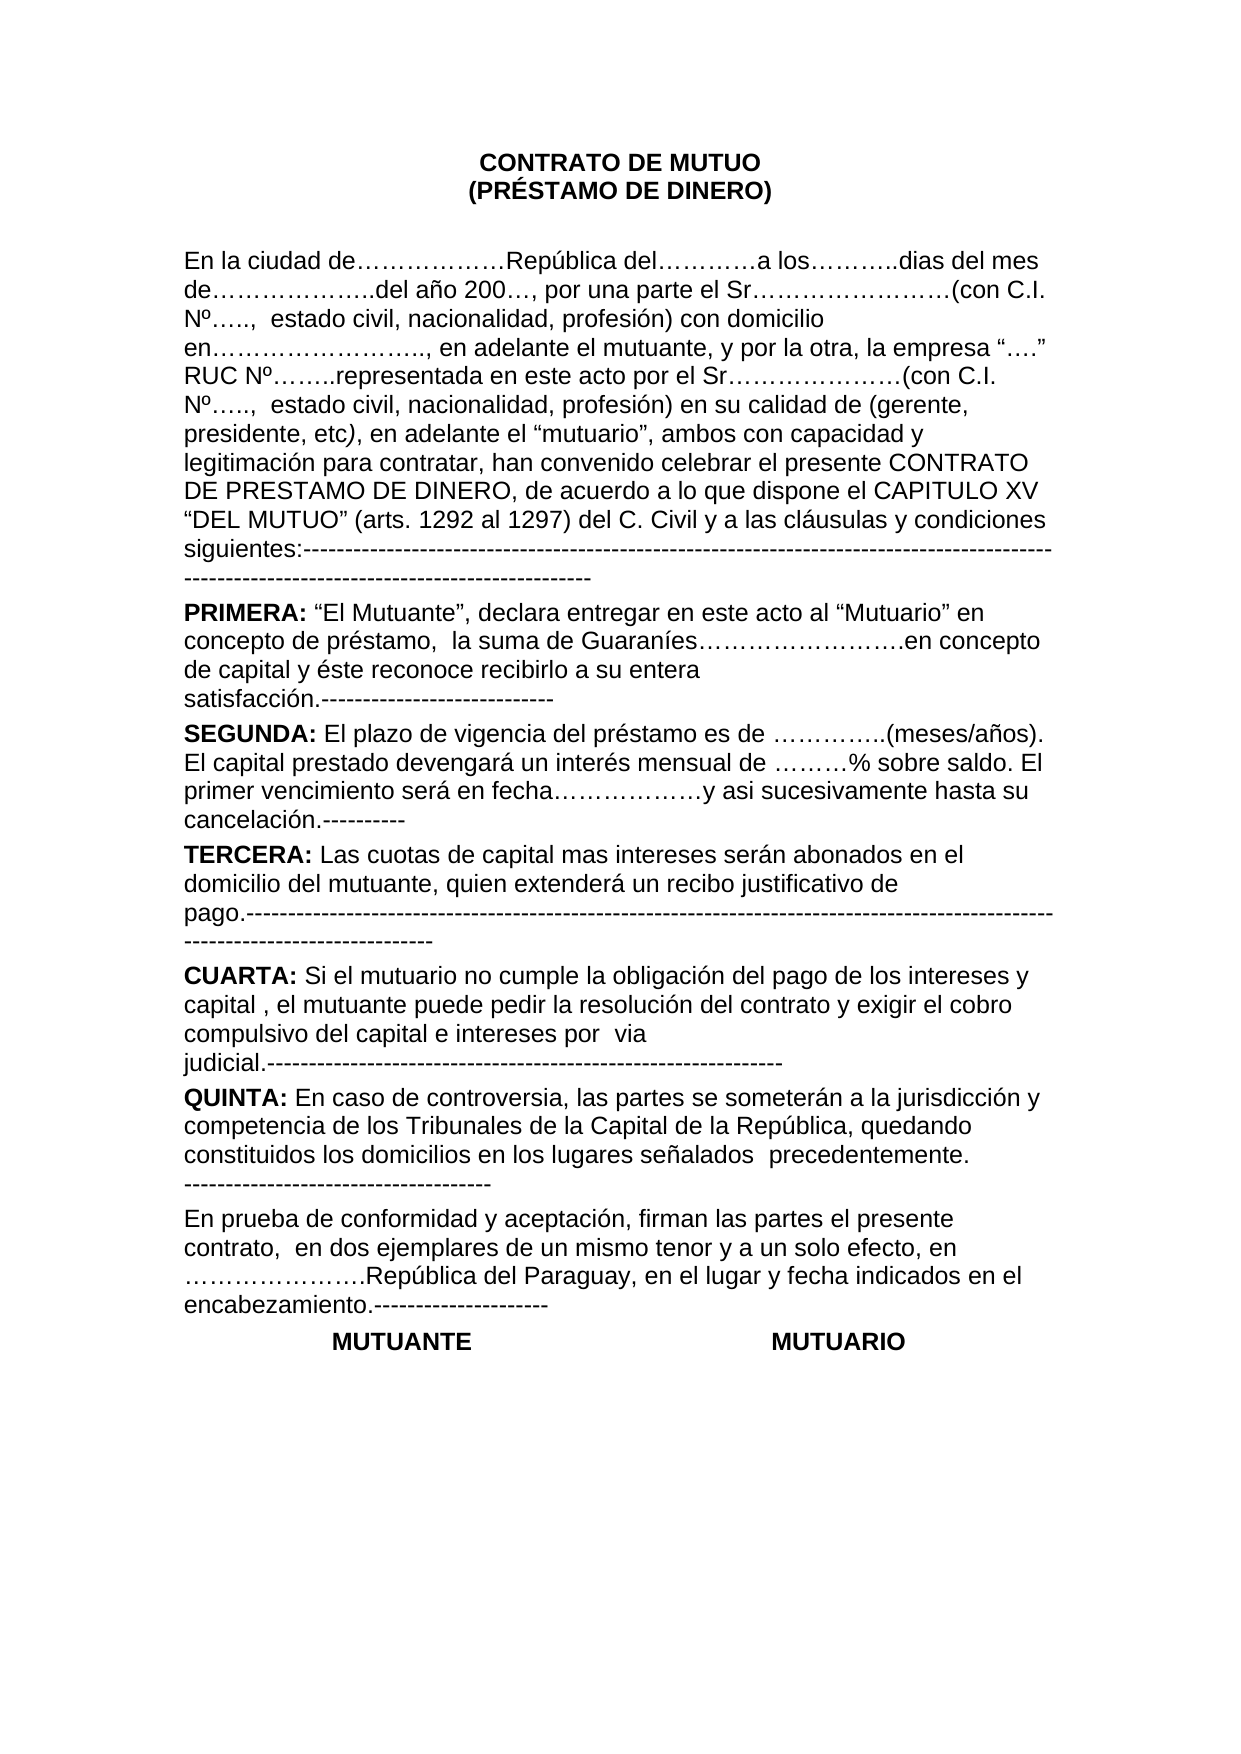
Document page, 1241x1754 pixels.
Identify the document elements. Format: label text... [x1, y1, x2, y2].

table_header CONTRATO DE MUTUO (PRÉSTAMO DE DINERO) [177, 148, 1063, 246]
table_cell En la ciudad de………………República del…………a los………..dias del mes de………………..del año 200…, por una parte el Sr……………………(con C.I. Nº….., estado civil, nacionalidad, profesión) con domicilio en…………………….., en adelante el mutuante, y por la otra, la empresa “….” RUC Nº……..representada en este acto por el Sr…………………(con C.I. Nº….., estado civil, nacionalidad, profesión) en su calidad de (gerente, presidente, etc), en adelante el “mutuario”, ambos con capacidad y legitimación para contratar, han convenido celebrar el presente CONTRATO DE PRESTAMO DE DINERO, de acuerdo a lo que dispone el CAPITULO XV “DEL MUTUO” (arts. 1292 al 1297) del C. Civil y a las cláusulas y condiciones siguientes:------------------------------------------------------------------------------------------------------------------------------------------- PRIMERA: “El Mutuante”, declara entregar en este acto al “Mutuario” en concepto de préstamo, la suma de Guaraníes…………………….en concepto de capital y éste reconoce recibirlo a su entera satisfacción.---------------------------- SEGUNDA: El plazo de vigencia del préstamo es de …………..(meses/años). El capital prestado devengará un interés mensual de ………% sobre saldo. El primer vencimiento será en fecha………………y asi sucesivamente hasta su cancelación.---------- TERCERA: Las cuotas de capital mas intereses serán abonados en el domicilio del mutuante, quien extenderá un recibo justificativo de pago.------------------------------------------------------------------------------------------------------------------------------- CUARTA: Si el mutuario no cumple la obligación del pago de los intereses y capital , el mutuante puede pedir la resolución del contrato y exigir el cobro compulsivo del capital e intereses por via judicial.-------------------------------------------------------------- QUINTA: En caso de controversia, las partes se someterán a la jurisdicción y competencia de los Tribunales de la Capital de la República, quedando constituidos los domicilios en los lugares señalados precedentemente. ------------------------------------- En prueba de conformidad y aceptación, firman las partes el presente contrato, en dos ejemplares de un mismo tenor y a un solo efecto, en ………………….República del Paraguay, en el lugar y fecha indicados en el encabezamiento.--------------------- [177, 246, 1063, 1357]
